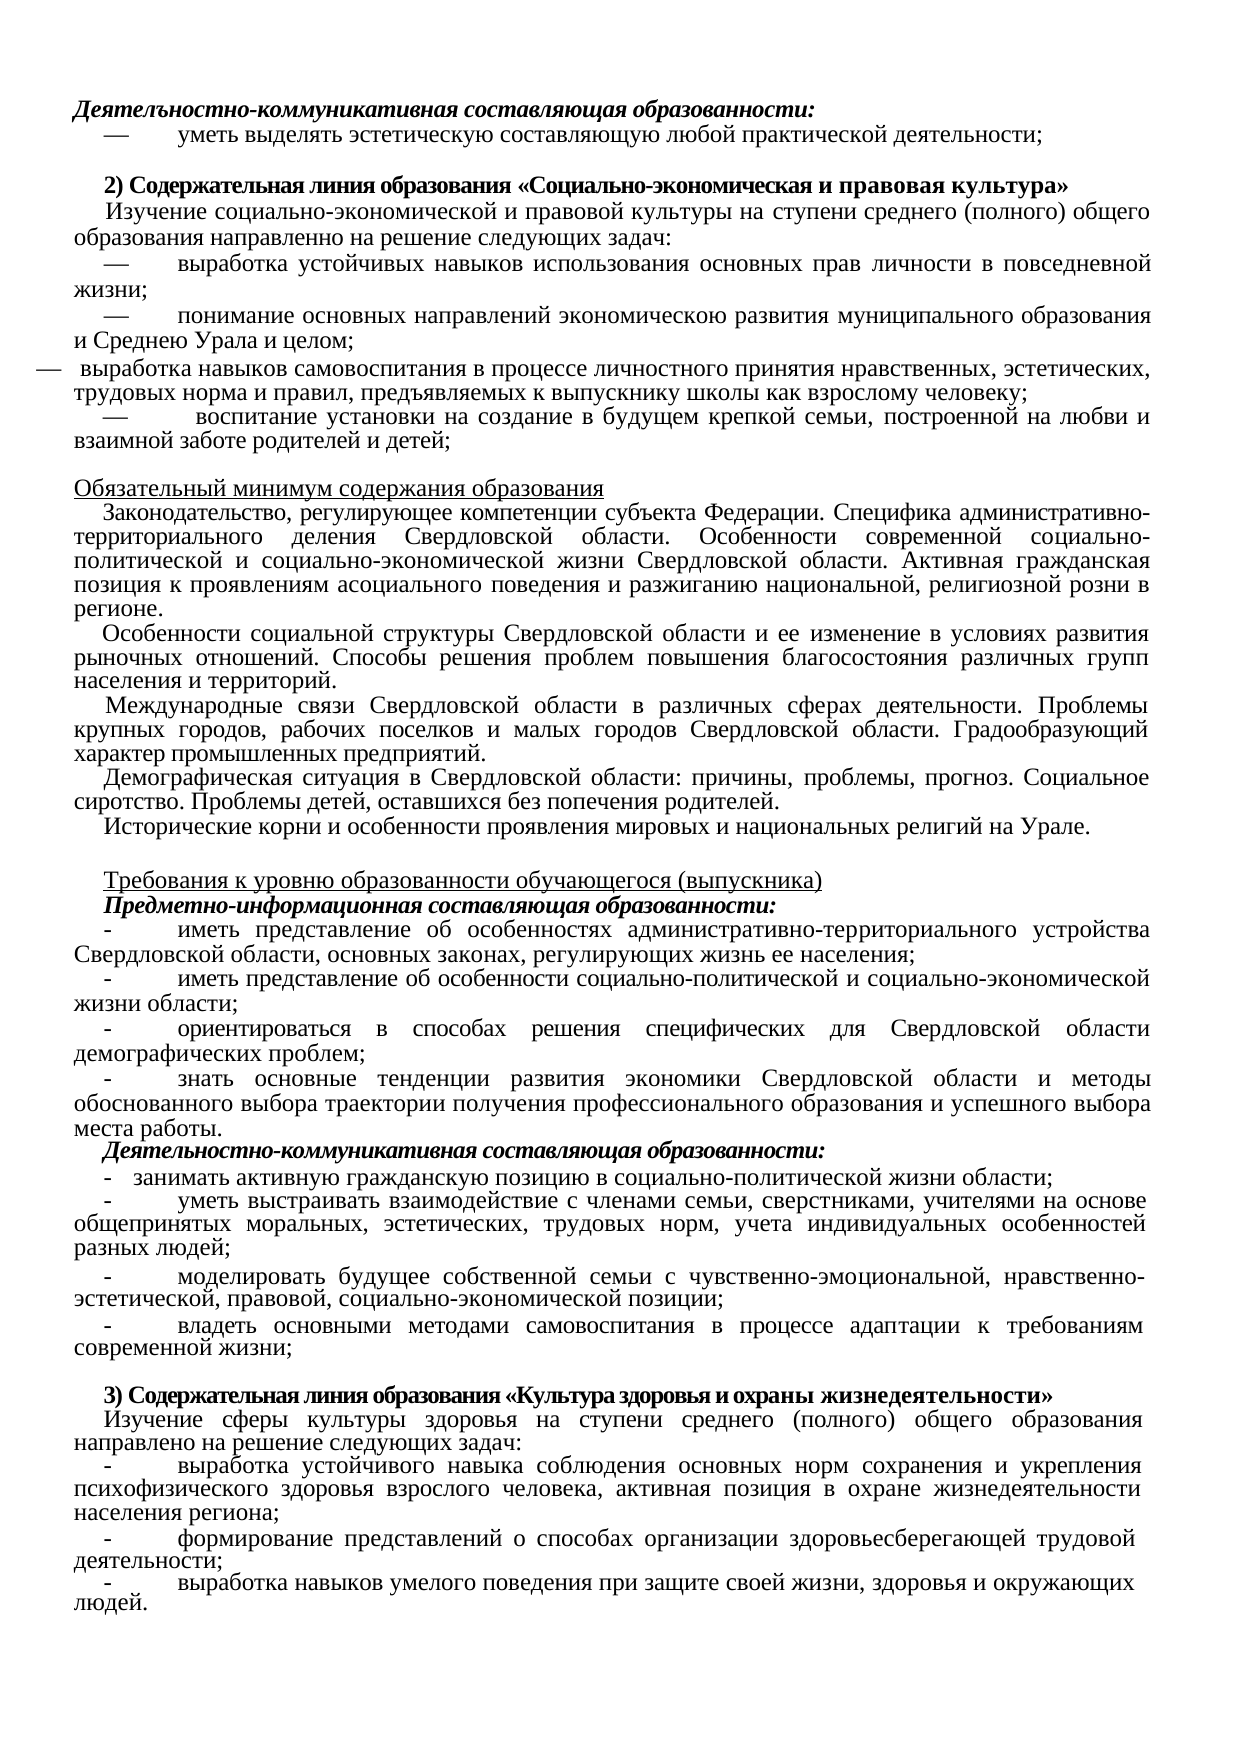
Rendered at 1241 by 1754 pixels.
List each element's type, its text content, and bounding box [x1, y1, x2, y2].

text Изучение социально-экономической и правовой культуры на ступени среднего (полного) общего образования направленно на решение следующих задач: [74, 199, 1150, 250]
text Деятельностно-коммуникативная составляющая образованности: [662, 1141, 1152, 1163]
text 2) Содержательная линия образования «Социально-экономическая и правовая культура» [74, 172, 1150, 199]
text Законодательство, регулирующее компетенции субъекта Федерации. Специфика административно-территориального деления Свердловской области. Особенности современной социально-политической и социально-экономической жизни Свердловской области. Активная гражданская позиция к проявлениям асоциального поведения и разжиганию национальной, религиозной розни в регионе. [74, 501, 1150, 621]
text Изучение сферы культуры здоровья на ступени среднего (полного) общего образования направлено на решение следующих задач: [74, 1409, 1143, 1456]
list иметь представление об особенностях административно-территориального устройства Свердловской области, основных законах, регулирующих жизнь ее населения; [74, 918, 1150, 967]
list знать основные тенденции развития экономики Свердловской области и методы обоснованного выбора траектории получения профессионального образования и успешного выбора места работы. [74, 1066, 1152, 1141]
list воспитание установки на создание в будущем крепкой семьи, построенной на любви и взаимной заботе родителей и детей; [74, 405, 1150, 453]
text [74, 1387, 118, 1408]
text — выработка устойчивых навыков использования основных прав личности в повседневной жизни; [74, 250, 1152, 303]
text Исторические корни и особенности проявления мировых и национальных религий на Урале. [74, 814, 1150, 840]
list формирование представлений о способах организации здоровьесберегающей трудовой деятельности; [74, 1529, 1136, 1573]
text — понимание основных направлений экономическою развития муниципального образования и Среднею Урала и целом; [74, 303, 1151, 353]
list выработка навыков умелого поведения при защите своей жизни, здоровья и окружающих людей. [74, 1573, 1135, 1614]
list иметь представление об особенности социально-политической и социально-экономической жизни области; [74, 967, 1150, 1016]
list ориентироваться в способах решения специфических для Свердловской области демографических проблем; [74, 1016, 1150, 1066]
list выработка навыков самовоспитания в процессе личностного принятия нравственных, эстетических, трудовых норма и правил, предъявляемых к выпускнику школы как взрослому человеку; [36, 357, 1152, 405]
list владеть основными методами самовоспитания в процессе адаптации к требованиям современной жизни; [74, 1317, 1144, 1359]
text Особенности социальной структуры Свердловской области и ее изменение в условиях развития рыночных отношений. Способы решения проблем повышения благосостояния различных групп населения и территорий. [74, 622, 1149, 694]
text - занимать активную гражданскую позицию в социально-политической жизни области; [74, 1169, 1148, 1189]
text Требования к уровню образованности обучающегося (выпускника) [74, 866, 1150, 893]
list уметь выделять эстетическую составляющую любой практической деятельности; [74, 122, 1149, 147]
text Предметно-информационная составляющая образованности: [74, 893, 1152, 918]
text Демографическая ситуация в Свердловской области: причины, проблемы, прогноз. Социальное сиротство. Проблемы детей, оставшихся без попечения родителей. [74, 766, 1149, 814]
text Деятельностно-коммуникативная составляющая образованности: [74, 1141, 671, 1163]
text Обязательный минимум содержания образования [74, 477, 1152, 501]
text Деятелъностно-коммуникативная составляющая образованности: [74, 98, 1152, 122]
list моделировать будущее собственной семьи с чувственно-эмоциональной, нравственно-эстетической, правовой, социально-экономической позиции; [74, 1267, 1145, 1311]
text Международные связи Свердловской области в различных сферах деятельности. Проблемы крупных городов, рабочих поселков и малых городов Свердловской области. Градообразующий характер промышленных предприятий. [74, 694, 1148, 766]
text 3) Содержательная линия образования «Культура здоровья и охраны жизнедеятельности» [116, 1387, 1143, 1408]
list уметь выстраивать взаимодействие с членами семьи, сверстниками, учителями на основе общепринятых моральных, эстетических, трудовых норм, учета индивидуальных особенностей разных людей; [74, 1189, 1147, 1260]
list выработка устойчивого навыка соблюдения основных норм сохранения и укрепления психофизического здоровья взрослого человека, активная позиция в охране жизнедеятельности населения региона; [74, 1456, 1142, 1524]
